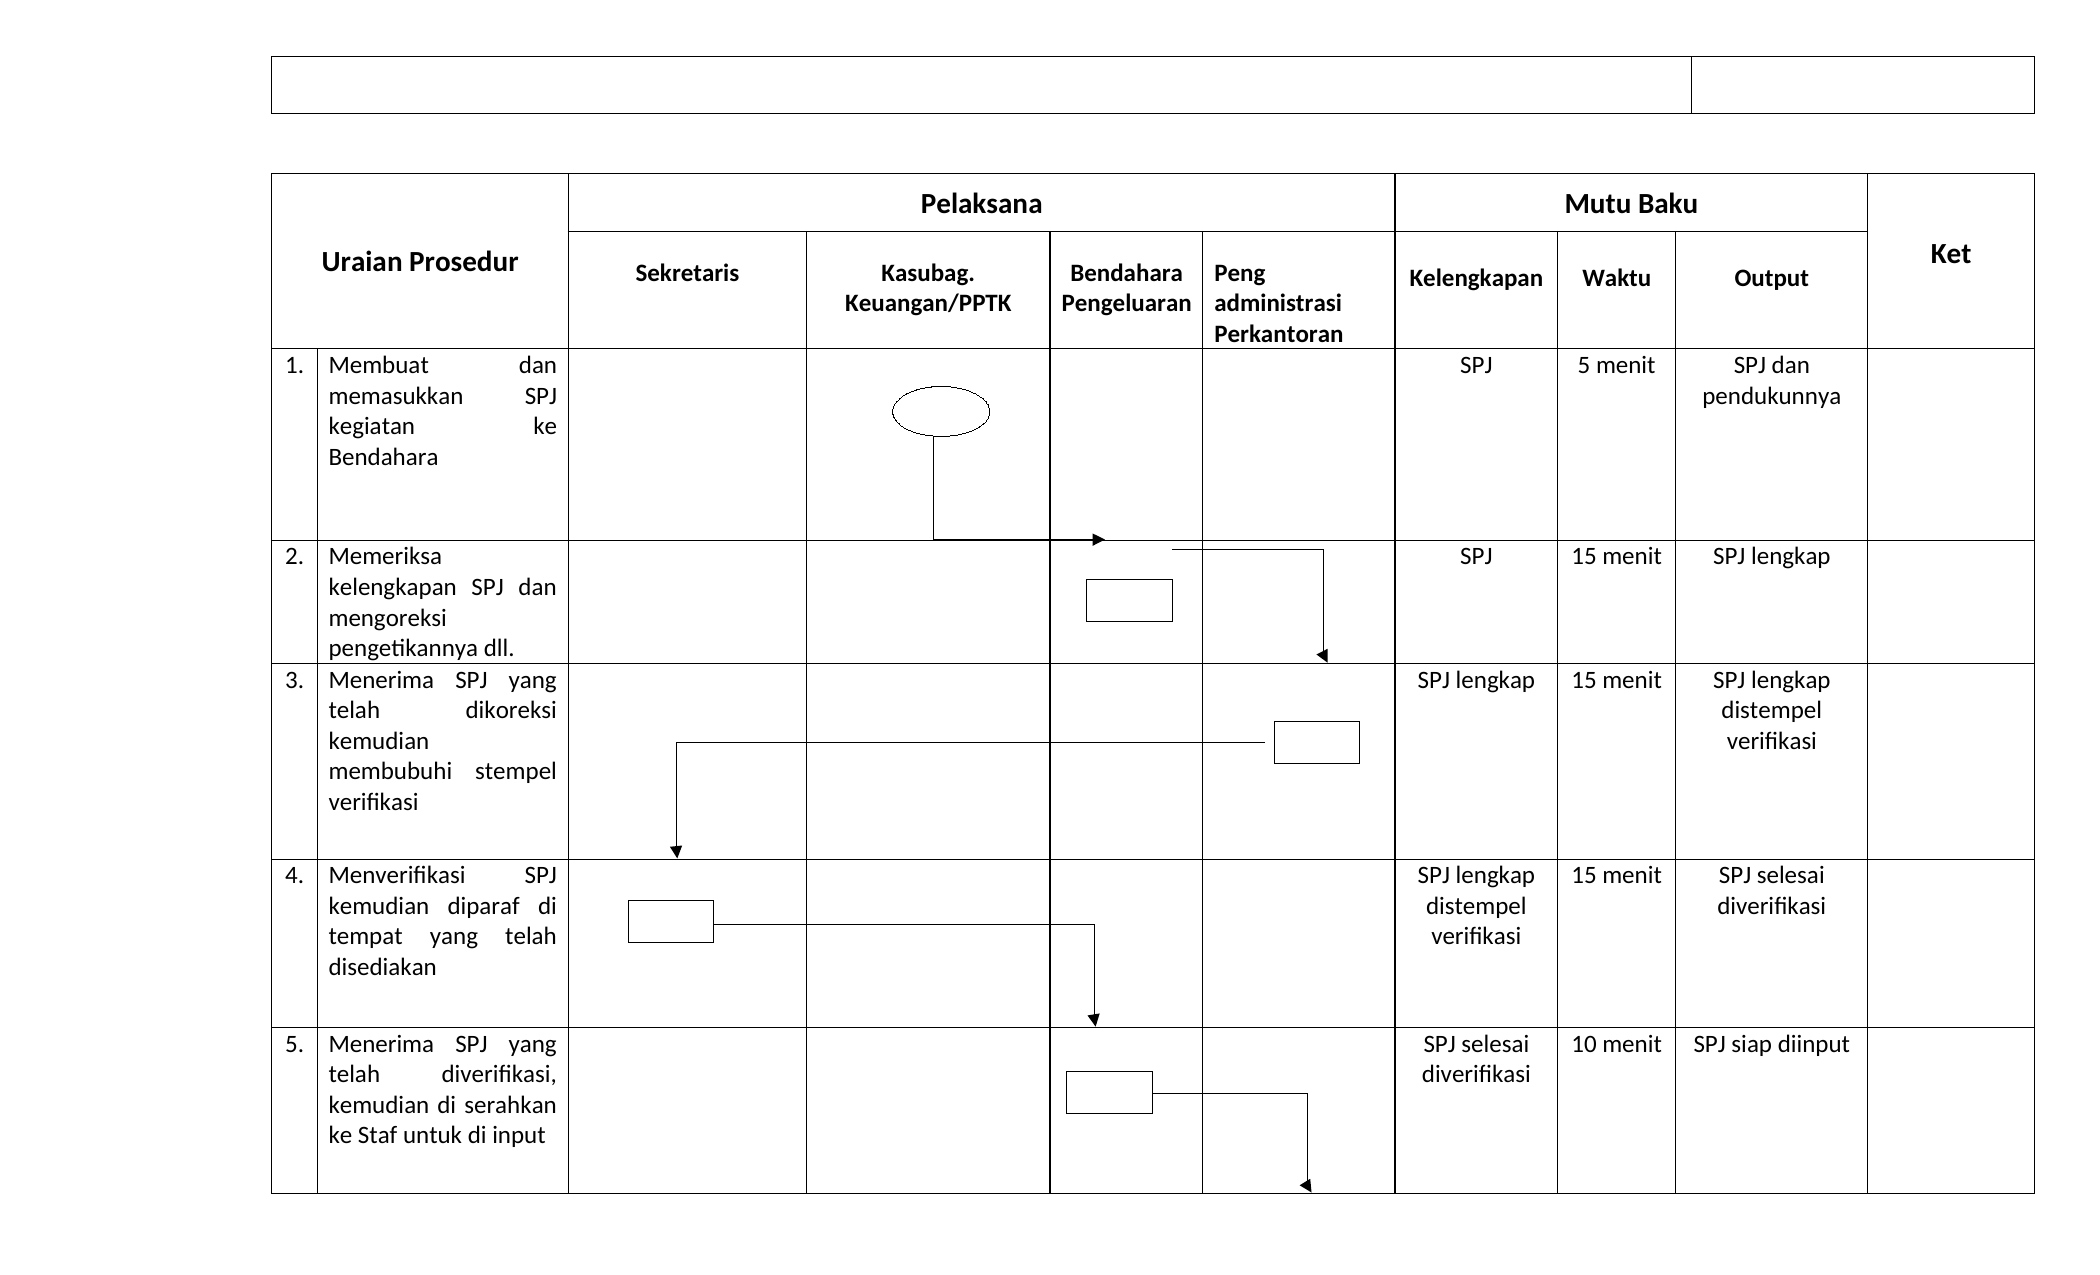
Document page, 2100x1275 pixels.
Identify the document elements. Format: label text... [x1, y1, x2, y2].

table_cell 4. [272, 860, 317, 1027]
table_cell Menverifikasi SPJ kemudian diparaf di tempat yang telah disediakan [318, 860, 568, 1027]
table_cell Menerima SPJ yang telah dikoreksi kemudian membubuhi stempel verifikasi [318, 664, 568, 858]
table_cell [272, 57, 1691, 113]
table_cell SPJ selesai diverifikasi [1396, 1028, 1557, 1192]
table_cell Kasubag. Keuangan/PPTK [807, 232, 1049, 348]
table_cell [569, 664, 806, 858]
table_cell 5. [272, 1028, 317, 1192]
table_cell [1868, 664, 2034, 858]
table_cell [1051, 860, 1202, 1027]
table_cell SPJ lengkap [1676, 541, 1867, 663]
table_cell 15 menit [1558, 541, 1675, 663]
table_cell SPJ [1396, 349, 1557, 539]
table_cell Sekretaris [569, 232, 806, 348]
table_cell [1203, 1028, 1394, 1192]
table_cell [807, 664, 1049, 742]
table_cell 10 menit [1558, 1028, 1675, 1192]
table_cell [1203, 664, 1394, 858]
table_cell SPJ dan pendukunnya [1676, 349, 1867, 539]
table_cell 15 menit [1558, 860, 1675, 1027]
table_cell [807, 349, 1049, 539]
table_cell SPJ siap diinput [1676, 1028, 1867, 1192]
table_cell [569, 349, 806, 539]
table_cell SPJ lengkap distempel verifikasi [1396, 860, 1557, 1027]
table_cell [1868, 860, 2034, 1027]
table_header Mutu Baku [1396, 174, 1867, 231]
table_cell 1. [272, 349, 317, 539]
table_cell Menerima SPJ yang telah diverifikasi, kemudian di serahkan ke Staf untuk di input [318, 1028, 568, 1192]
table_cell Peng administrasi Perkantoran [1203, 232, 1394, 348]
table_cell [1203, 349, 1394, 539]
table_cell [807, 541, 1049, 663]
table_cell [1051, 664, 1202, 742]
table_cell 2. [272, 541, 317, 663]
table_cell [1203, 541, 1394, 663]
table_cell [1203, 860, 1394, 1027]
table_cell SPJ [1396, 541, 1557, 663]
table_cell [1692, 57, 2034, 113]
table_cell Bendahara Pengeluaran [1051, 232, 1202, 348]
table_cell [807, 925, 1049, 1027]
table_cell [1868, 1028, 2034, 1192]
table_cell Memeriksa kelengkapan SPJ dan mengoreksi pengetikannya dll. [318, 541, 568, 663]
table_cell [807, 743, 1049, 858]
table_cell [569, 1028, 806, 1192]
table_cell 5 menit [1558, 349, 1675, 539]
table_cell SPJ lengkap [1396, 664, 1557, 858]
table_cell SPJ lengkap distempel verifikasi [1676, 664, 1867, 858]
table_cell Output [1676, 232, 1867, 348]
table_cell [1868, 541, 2034, 663]
table_cell [1051, 349, 1202, 539]
table_cell [807, 860, 1049, 924]
table_cell 15 menit [1558, 664, 1675, 858]
table_cell Waktu [1558, 232, 1675, 348]
table_cell [569, 860, 806, 1027]
table_cell [1051, 743, 1202, 858]
table_header Uraian Prosedur [272, 174, 568, 348]
table_cell [569, 541, 806, 663]
table_header Ket [1868, 174, 2034, 348]
table_cell [1868, 349, 2034, 539]
table_cell Kelengkapan [1396, 232, 1557, 348]
table_cell [807, 1028, 1049, 1192]
table_cell 3. [272, 664, 317, 858]
table_cell [1051, 541, 1202, 663]
table_cell Membuat dan memasukkan SPJ kegiatan ke Bendahara [318, 349, 568, 539]
table_cell SPJ selesai diverifikasi [1676, 860, 1867, 1027]
table_header Pelaksana [569, 174, 1394, 231]
table_cell [1051, 1028, 1202, 1192]
